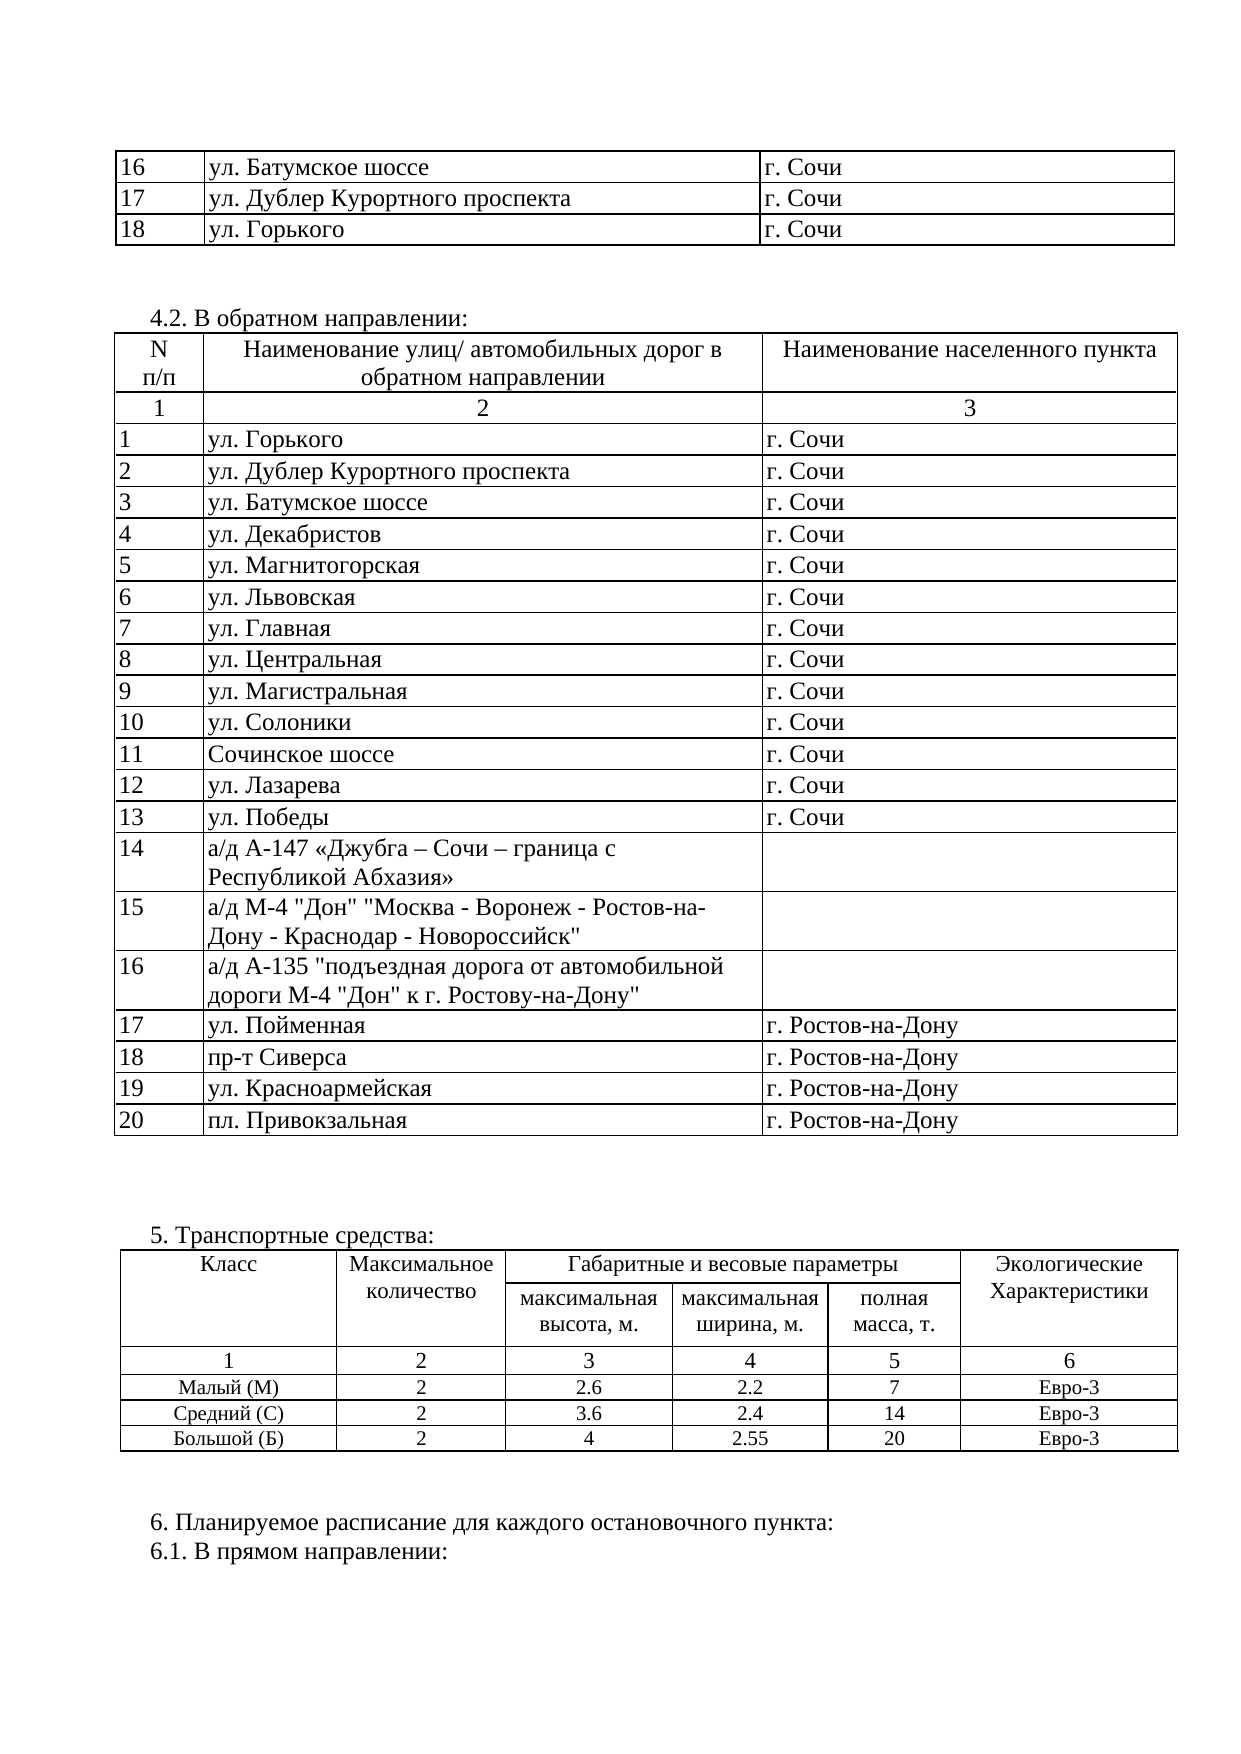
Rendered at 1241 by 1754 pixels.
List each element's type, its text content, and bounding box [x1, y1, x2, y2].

table_cell ул. Львовская [204, 582, 762, 611]
table_cell 1 [115, 424, 203, 454]
table_cell г. Сочи [763, 486, 1177, 517]
table_cell 3 [763, 391, 1177, 423]
table_cell ул. Солоники [204, 707, 762, 737]
table_cell 14 [829, 1401, 960, 1425]
table_cell г. Сочи [763, 580, 1177, 611]
table_cell ул. Батумское шоссе [205, 152, 759, 181]
text 4.2. В обратном направлении: [150, 303, 1090, 332]
table_cell [763, 832, 1177, 891]
table_cell 19 [115, 1073, 203, 1103]
table_cell 16 [115, 951, 203, 1009]
table_cell 6 [961, 1347, 1177, 1373]
table_cell 15 [115, 892, 203, 950]
table_cell 2 [337, 1347, 505, 1373]
table_cell ул. Красноармейская [204, 1073, 762, 1103]
table_cell 3 [506, 1347, 672, 1373]
table_cell ул. Победы [204, 802, 762, 832]
table_cell г. Ростов-на-Дону [763, 1072, 1177, 1103]
table_cell 2 [337, 1375, 505, 1399]
table_header N п/п [115, 334, 203, 391]
table_cell г. Сочи [763, 706, 1177, 737]
table_cell 8 [115, 644, 203, 674]
table_cell Сочинское шоссе [204, 739, 762, 769]
table_cell г. Сочи [761, 215, 1174, 244]
table_cell г. Ростов-на-Дону [763, 1009, 1177, 1040]
table_cell [763, 891, 1177, 950]
table_cell г. Сочи [763, 643, 1177, 674]
table_cell ул. Магистральная [204, 676, 762, 706]
table_cell ул. Батумское шоссе [204, 487, 762, 517]
table_cell 20 [115, 1104, 203, 1135]
table_cell Евро-3 [961, 1426, 1177, 1450]
table_cell ул. Декабристов [204, 519, 762, 548]
table_cell 4 [673, 1347, 827, 1373]
table_cell ул. Горького [204, 424, 762, 454]
table_cell 17 [117, 183, 204, 213]
table_cell ул. Горького [205, 215, 759, 244]
table_cell ул. Пойменная [204, 1011, 762, 1040]
table_cell г. Ростов-на-Дону [763, 1040, 1177, 1072]
table_header Наименование улиц/ автомобильных дорог в обратном направлении [204, 334, 762, 391]
table_cell г. Сочи [763, 611, 1177, 643]
table_cell 3 [115, 487, 203, 517]
table_cell г. Сочи [761, 152, 1174, 181]
table_cell ул. Магнитогорская [204, 550, 762, 580]
table_cell 1 [121, 1347, 336, 1373]
table_cell Малый (М) [121, 1375, 336, 1399]
table_cell 17 [115, 1010, 203, 1040]
table_cell 4 [506, 1426, 672, 1450]
table_cell пр-т Сиверса [204, 1042, 762, 1072]
table_cell [763, 950, 1177, 1009]
table_cell ул. Центральная [204, 645, 762, 674]
table_cell 2.6 [506, 1375, 672, 1399]
table_cell 7 [829, 1375, 960, 1399]
table_cell г. Сочи [763, 800, 1177, 832]
table_cell г. Сочи [763, 769, 1177, 800]
table_cell полная масса, т. [829, 1284, 960, 1346]
table_cell 3.6 [506, 1401, 672, 1425]
table_header Габаритные и весовые параметры [506, 1251, 960, 1282]
table_cell г. Сочи [763, 454, 1177, 486]
table_cell 2 [204, 393, 762, 423]
table_cell ул. Дублер Курортного проспекта [205, 183, 759, 213]
table_cell г. Сочи [763, 674, 1177, 706]
table_cell г. Ростов-на-Дону [763, 1103, 1177, 1135]
table_cell 5 [829, 1347, 960, 1373]
table_cell максимальная ширина, м. [673, 1284, 827, 1346]
table_cell максимальная высота, м. [506, 1284, 672, 1346]
table_cell г. Сочи [763, 549, 1177, 580]
text 5. Транспортные средства: [150, 1220, 1090, 1249]
table_cell пл. Привокзальная [204, 1105, 762, 1135]
table_cell 2.2 [673, 1375, 827, 1399]
table_cell 2 [115, 455, 203, 486]
table_cell 4 [115, 518, 203, 548]
table_cell 20 [829, 1426, 960, 1450]
table_cell 1 [115, 392, 203, 423]
table_header Экологические Характеристики [961, 1251, 1177, 1346]
table_cell 7 [115, 613, 203, 643]
table_cell 5 [115, 550, 203, 580]
table_cell 14 [115, 833, 203, 891]
table_cell 2.55 [673, 1426, 827, 1450]
table_cell г. Сочи [761, 183, 1174, 213]
text 6.1. В прямом направлении: [150, 1536, 1090, 1564]
table_cell 13 [115, 801, 203, 832]
table_cell 2 [337, 1401, 505, 1425]
table_cell 2 [337, 1426, 505, 1450]
table_cell 9 [115, 675, 203, 706]
table_cell 12 [115, 770, 203, 800]
table_cell Большой (Б) [121, 1426, 336, 1450]
table_cell г. Сочи [763, 517, 1177, 548]
table_cell Средний (С) [121, 1401, 336, 1425]
table_cell г. Сочи [763, 737, 1177, 769]
table_header Наименование населенного пункта [763, 334, 1177, 391]
table_cell ул. Лазарева [204, 770, 762, 800]
table_cell 18 [117, 215, 204, 244]
table_cell а/д А-135 "подъездная дорога от автомобильной дороги М-4 "Дон" к г. Ростову-на-Дону" [204, 951, 762, 1009]
table_cell 2.4 [673, 1401, 827, 1425]
table_cell ул. Главная [204, 613, 762, 643]
table_cell ул. Дублер Курортного проспекта [204, 456, 762, 486]
table_cell а/д А-147 «Джубга – Сочи – граница с Республикой Абхазия» [204, 833, 762, 891]
table_cell 6 [115, 581, 203, 611]
table_cell Евро-3 [961, 1375, 1177, 1399]
table_cell 11 [115, 738, 203, 769]
text 6. Планируемое расписание для каждого остановочного пункта: [150, 1507, 1090, 1536]
table_header Класс [121, 1251, 336, 1346]
table_cell 18 [115, 1041, 203, 1072]
table_cell 10 [115, 707, 203, 737]
table_cell Евро-3 [961, 1401, 1177, 1425]
table_cell г. Сочи [763, 423, 1177, 454]
table_cell а/д М-4 "Дон" "Москва - Воронеж - Ростов-на-Дону - Краснодар - Новороссийск" [204, 892, 762, 950]
table_header Максимальное количество [337, 1251, 505, 1346]
table_cell 16 [117, 152, 204, 181]
